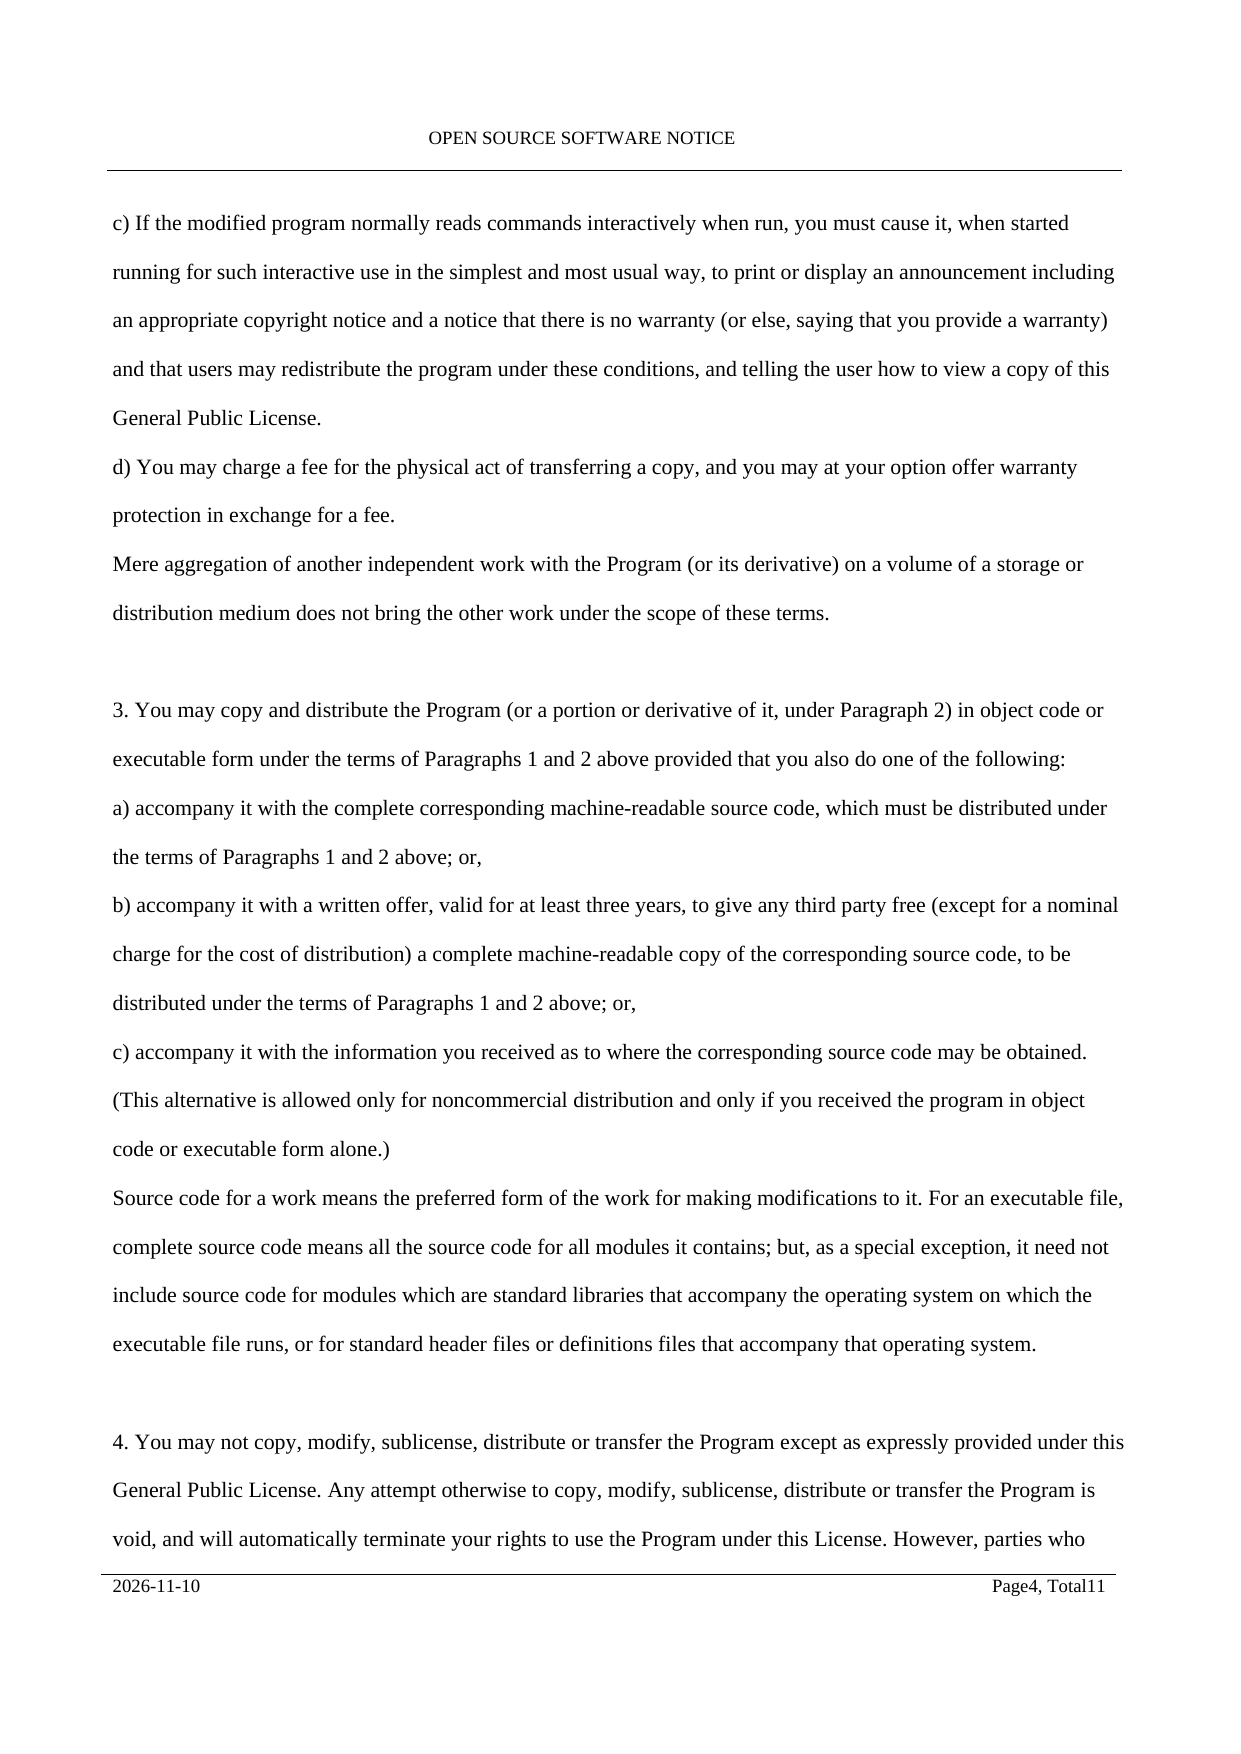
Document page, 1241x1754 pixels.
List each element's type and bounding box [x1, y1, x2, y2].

text [112, 206, 1128, 1555]
